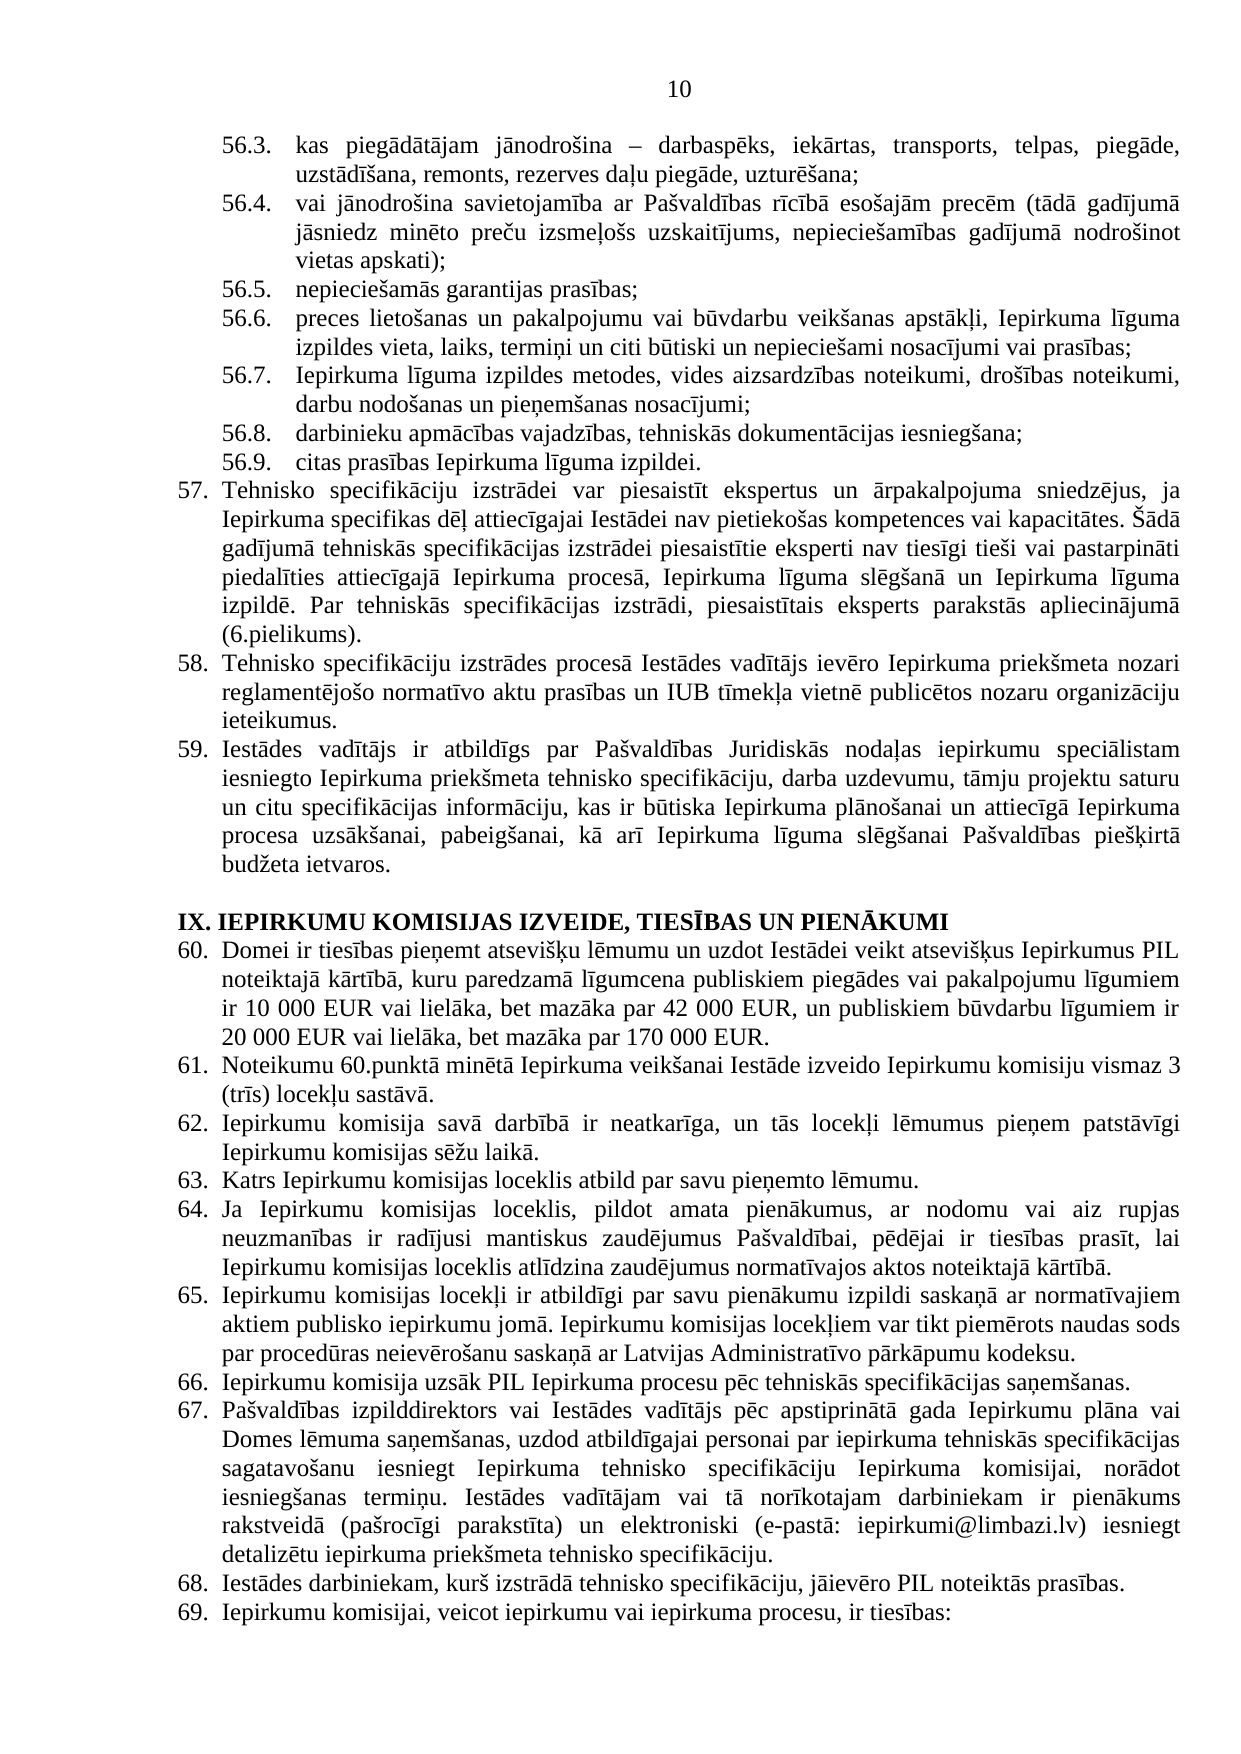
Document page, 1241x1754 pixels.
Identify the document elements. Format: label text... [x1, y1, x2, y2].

list Katrs Iepirkumu komisijas loceklis atbild par savu pieņemto lēmumu. [177, 1166, 1181, 1194]
list Iestādes vadītājs ir atbildīgs par Pašvaldības Juridiskās nodaļas iepirkumu speciālistam iesniegto Iepirkuma priekšmeta tehnisko specifikāciju, darba uzdevumu, tāmju projektu saturu un citu specifikācijas informāciju, kas ir būtiska Iepirkuma plānošanai un attiecīgā Iepirkuma procesa uzsākšanai, pabeigšanai, kā arī Iepirkuma līguma slēgšanai Pašvaldības piešķirtā budžeta ietvaros. [177, 734, 1181, 878]
list Iepirkumu komisijai, veicot iepirkumu vai iepirkuma procesu, ir tiesības: [177, 1597, 1181, 1626]
list Iepirkuma līguma izpildes metodes, vides aizsardzības noteikumi, drošības noteikumi, darbu nodošanas un pieņemšanas nosacījumi; [222, 361, 1181, 418]
list Noteikumu 60.punktā minētā Iepirkuma veikšanai Iestāde izveido Iepirkumu komisiju vismaz 3 (trīs) locekļu sastāvā. [177, 1051, 1181, 1108]
list Iepirkumu komisijas locekļi ir atbildīgi par savu pienākumu izpildi saskaņā ar normatīvajiem aktiem publisko iepirkumu jomā. Iepirkumu komisijas locekļiem var tikt piemērots naudas sods par procedūras neievērošanu saskaņā ar Latvijas Administratīvo pārkāpumu kodeksu. [177, 1281, 1181, 1367]
list preces lietošanas un pakalpojumu vai būvdarbu veikšanas apstākļi, Iepirkuma līguma izpildes vieta, laiks, termiņi un citi būtiski un nepieciešami nosacījumi vai prasības; [222, 303, 1181, 361]
list darbinieku apmācības vajadzības, tehniskās dokumentācijas iesniegšana; [222, 418, 1181, 447]
list Ja Iepirkumu komisijas loceklis, pildot amata pienākumus, ar nodomu vai aiz rupjas neuzmanības ir radījusi mantiskus zaudējumus Pašvaldībai, pēdējai ir tiesības prasīt, lai Iepirkumu komisijas loceklis atlīdzina zaudējumus normatīvajos aktos noteiktajā kārtībā. [177, 1194, 1181, 1281]
list Pašvaldības izpilddirektors vai Iestādes vadītājs pēc apstiprinātā gada Iepirkumu plāna vai Domes lēmuma saņemšanas, uzdod atbildīgajai personai par iepirkuma tehniskās specifikācijas sagatavošanu iesniegt Iepirkuma tehnisko specifikāciju Iepirkuma komisijai, norādot iesniegšanas termiņu. Iestādes vadītājam vai tā norīkotajam darbiniekam ir pienākums rakstveidā (pašrocīgi parakstīta) un elektroniski (e-pastā: iepirkumi@limbazi.lv) iesniegt detalizētu iepirkuma priekšmeta tehnisko specifikāciju. [177, 1396, 1181, 1568]
list vai jānodrošina savietojamība ar Pašvaldības rīcībā esošajām precēm (tādā gadījumā jāsniedz minēto preču izsmeļošs uzskaitījums, nepieciešamības gadījumā nodrošinot vietas apskati); [222, 188, 1181, 274]
list nepieciešamās garantijas prasības; [222, 274, 1181, 303]
list kas piegādātājam jānodrošina – darbaspēks, iekārtas, transports, telpas, piegāde, uzstādīšana, remonts, rezerves daļu piegāde, uzturēšana; [222, 131, 1181, 188]
list Iestādes darbiniekam, kurš izstrādā tehnisko specifikāciju, jāievēro PIL noteiktās prasības. [177, 1568, 1181, 1597]
list Iepirkumu komisija uzsāk PIL Iepirkuma procesu pēc tehniskās specifikācijas saņemšanas. [177, 1367, 1181, 1396]
text IX. IEPIRKUMU KOMISIJAS IZVEIDE, TIESĪBAS UN PIENĀKUMI [177, 907, 1181, 936]
list Domei ir tiesības pieņemt atsevišķu lēmumu un uzdot Iestādei veikt atsevišķus Iepirkumus PIL noteiktajā kārtībā, kuru paredzamā līgumcena publiskiem piegādes vai pakalpojumu līgumiem ir 10 000 EUR vai lielāka, bet mazāka par 42 000 EUR, un publiskiem būvdarbu līgumiem ir 20 000 EUR vai lielāka, bet mazāka par 170 000 EUR. [177, 936, 1181, 1051]
list Iepirkumu komisija savā darbībā ir neatkarīga, un tās locekļi lēmumus pieņem patstāvīgi Iepirkumu komisijas sēžu laikā. [177, 1108, 1181, 1166]
list Tehnisko specifikāciju izstrādei var piesaistīt ekspertus un ārpakalpojuma sniedzējus, ja Iepirkuma specifikas dēļ attiecīgajai Iestādei nav pietiekošas kompetences vai kapacitātes. Šādā gadījumā tehniskās specifikācijas izstrādei piesaistītie eksperti nav tiesīgi tieši vai pastarpināti piedalīties attiecīgajā Iepirkuma procesā, Iepirkuma līguma slēgšanā un Iepirkuma līguma izpildē. Par tehniskās specifikācijas izstrādi, piesaistītais eksperts parakstās apliecinājumā (6.pielikums). [177, 476, 1181, 648]
list citas prasības Iepirkuma līguma izpildei. [222, 447, 1181, 476]
list Tehnisko specifikāciju izstrādes procesā Iestādes vadītājs ievēro Iepirkuma priekšmeta nozari reglamentējošo normatīvo aktu prasības un IUB tīmekļa vietnē publicētos nozaru organizāciju ieteikumus. [177, 648, 1181, 734]
